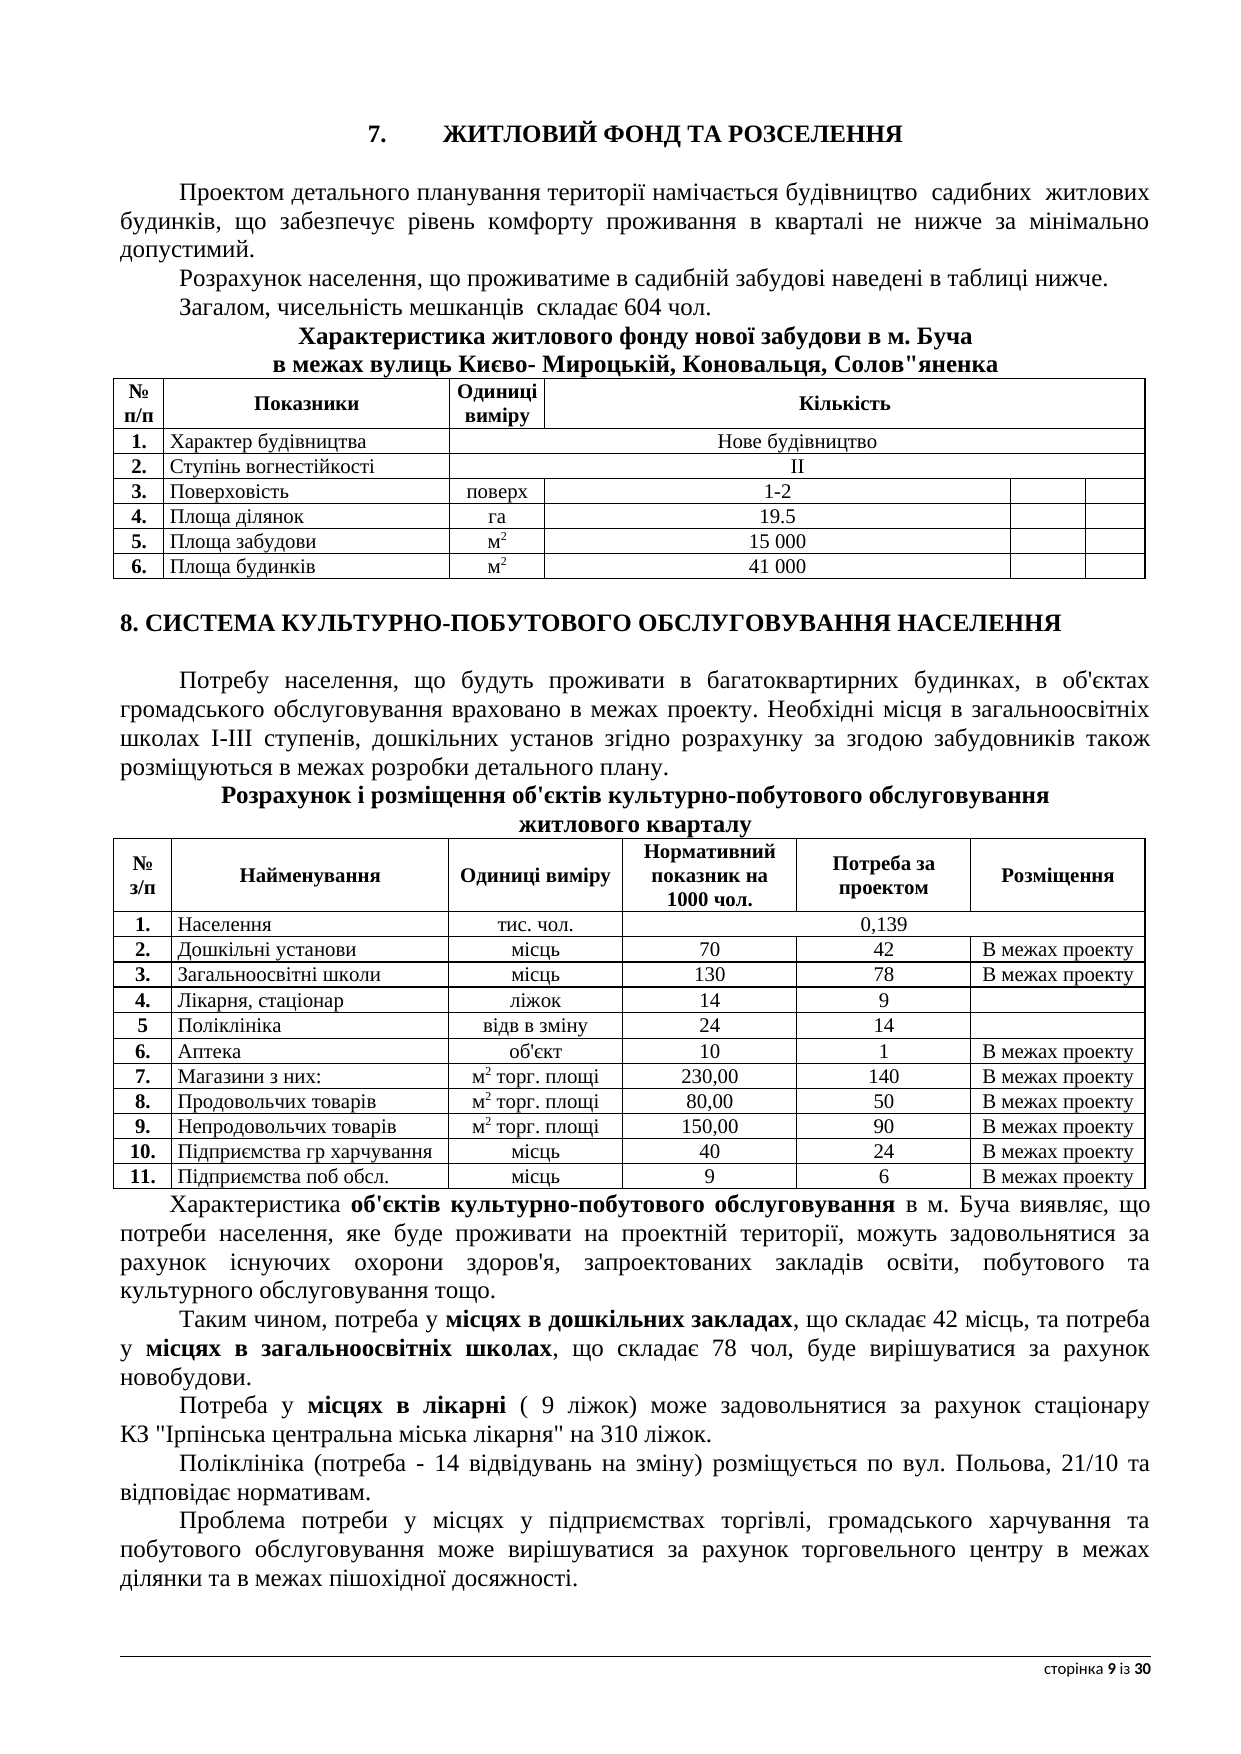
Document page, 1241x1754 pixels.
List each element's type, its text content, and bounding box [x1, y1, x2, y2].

table_cell 70 [623, 937, 796, 961]
table_cell 9 [797, 988, 970, 1012]
table_cell 6. [114, 1039, 171, 1063]
table_cell 130 [623, 963, 796, 986]
table_cell 8. [114, 1089, 171, 1113]
table_cell 41 000 [545, 554, 1010, 578]
text житлового кварталу [120, 809, 1151, 838]
table_cell 6 [797, 1164, 970, 1188]
table_cell ІІ [450, 454, 1144, 478]
text в межах вулиць Києво- Мироцькій, Коновальця, Солов"яненка [120, 349, 1151, 378]
table_cell [1086, 554, 1144, 578]
table_cell 40 [623, 1139, 796, 1163]
text Таким чином, потреба у місцях в дошкільних закладах, що складає 42 місць, та потреба у місцях в загальноосвітніх школах, що складає 78 чол, буде вирішуватися за рахунок новобудови. [120, 1304, 1151, 1390]
table_cell 15 000 [545, 529, 1010, 553]
table_cell 80,00 [623, 1089, 796, 1113]
table_cell Площа будинків [164, 554, 449, 578]
table_cell [971, 1013, 1144, 1037]
table_cell 0,139 [623, 912, 1144, 936]
table_cell Аптека [172, 1039, 448, 1063]
table_cell 10. [114, 1139, 171, 1163]
table_cell 7. [114, 1064, 171, 1088]
table_header Одиниці виміру [449, 839, 622, 911]
text Розрахунок і розміщення об'єктів культурно-побутового обслуговування [120, 780, 1151, 809]
text Поліклініка (потреба - 14 відвідувань на зміну) розміщується по вул. Польова, 21/10 та відповідає нормативам. [120, 1448, 1151, 1505]
table_cell Площа ділянок [164, 504, 449, 528]
table_cell м2 [450, 554, 544, 578]
table_header Розміщення [971, 839, 1144, 911]
text Потреба у місцях в лікарні ( 9 ліжок) може задовольнятися за рахунок стаціонару КЗ "Ірпінська центральна міська лікарня" на 310 ліжок. [120, 1390, 1151, 1448]
table_cell В межах проекту [971, 1064, 1144, 1088]
table_cell га [450, 504, 544, 528]
table_cell [1086, 504, 1144, 528]
table_cell 24 [623, 1013, 796, 1037]
text Проектом детального планування території намічається будівництво садибних житлових будинків, що забезпечує рівень комфорту проживання в кварталі не нижче за мінімально допустимий. [120, 177, 1151, 263]
text Розрахунок населення, що проживатиме в садибній забудові наведені в таблиці нижче. [120, 263, 1151, 292]
table_header № з/п [114, 839, 171, 911]
table_cell [1011, 529, 1085, 553]
table_header Нормативний показник на 1000 чол. [623, 839, 796, 911]
table_cell Підприємства гр харчування [172, 1139, 448, 1163]
table_cell Непродовольчих товарів [172, 1114, 448, 1138]
table_cell 3. [114, 963, 171, 986]
table_cell місць [449, 937, 622, 961]
table_cell м2 [450, 529, 544, 553]
table_cell 9. [114, 1114, 171, 1138]
table_cell 78 [797, 963, 970, 986]
table_cell 2. [114, 454, 163, 478]
table_cell 1. [114, 429, 163, 453]
table_cell тис. чол. [449, 912, 622, 936]
table_cell 9 [623, 1164, 796, 1188]
table_cell Поверховість [164, 479, 449, 503]
table_cell 6. [114, 554, 163, 578]
table_header Потреба за проектом [797, 839, 970, 911]
table_cell [1011, 554, 1085, 578]
table_cell 140 [797, 1064, 970, 1088]
table_cell [1086, 529, 1144, 553]
text Потребу населення, що будуть проживати в багатоквартирних будинках, в об'єктах громадського обслуговування враховано в межах проекту. Необхідні місця в загальноосвітніх школах І-ІІІ ступенів, дошкільних установ згідно розрахунку за згодою забудовників також розміщуються в межах розробки детального плану. [120, 665, 1151, 780]
table_cell місць [449, 1139, 622, 1163]
table_cell [1086, 479, 1144, 503]
table_cell В межах проекту [971, 1039, 1144, 1063]
table_cell 19.5 [545, 504, 1010, 528]
text Характеристика об'єктів культурно-побутового обслуговування в м. Буча виявляє, що потреби населення, яке буде проживати на проектній території, можуть задовольнятися за рахунок існуючих охорони здоров'я, запроектованих закладів освіти, побутового та культурного обслуговування тощо. [120, 1189, 1151, 1304]
text 7. ЖИТЛОВИЙ ФОНД ТА РОЗСЕЛЕННЯ [120, 119, 1151, 148]
table_cell місць [449, 963, 622, 986]
table_cell Нове будівництво [450, 429, 1144, 453]
table_cell Ступінь вогнестійкості [164, 454, 449, 478]
table_cell 14 [623, 988, 796, 1012]
table_header Одиниці виміру [450, 379, 544, 427]
table_cell м2 торг. площі [449, 1089, 622, 1113]
text 8. СИСТЕМА КУЛЬТУРНО-ПОБУТОВОГО ОБСЛУГОВУВАННЯ НАСЕЛЕННЯ [120, 608, 1151, 637]
table_header Найменування [172, 839, 448, 911]
table_cell В межах проекту [971, 1139, 1144, 1163]
table_cell 1 [797, 1039, 970, 1063]
table_cell 14 [797, 1013, 970, 1037]
table_cell м2 торг. площі [449, 1114, 622, 1138]
table_cell 150,00 [623, 1114, 796, 1138]
table_cell 5 [114, 1013, 171, 1037]
table_cell Дошкільні установи [172, 937, 448, 961]
table_cell [1011, 504, 1085, 528]
table_cell 1. [114, 912, 171, 936]
table_cell В межах проекту [971, 1089, 1144, 1113]
table_cell Поліклініка [172, 1013, 448, 1037]
table_cell 11. [114, 1164, 171, 1188]
table_cell поверх [450, 479, 544, 503]
table_cell Площа забудови [164, 529, 449, 553]
text Загалом, чисельність мешканців складає 604 чол. [120, 292, 1151, 321]
table_cell [971, 988, 1144, 1012]
table_cell В межах проекту [971, 1164, 1144, 1188]
table_cell В межах проекту [971, 937, 1144, 961]
table_cell В межах проекту [971, 1114, 1144, 1138]
table_cell Загальноосвітні школи [172, 963, 448, 986]
text Характеристика житлового фонду нової забудови в м. Буча [120, 321, 1151, 349]
table_cell Підприємства поб обсл. [172, 1164, 448, 1188]
table_cell Магазини з них: [172, 1064, 448, 1088]
table_cell 4. [114, 988, 171, 1012]
table_cell [1011, 479, 1085, 503]
table_cell 24 [797, 1139, 970, 1163]
table_cell 90 [797, 1114, 970, 1138]
table_cell 2. [114, 937, 171, 961]
table_header Кількість [545, 379, 1144, 427]
table_cell 3. [114, 479, 163, 503]
table_cell місць [449, 1164, 622, 1188]
table_cell ліжок [449, 988, 622, 1012]
table_cell 230,00 [623, 1064, 796, 1088]
table_header Показники [164, 379, 449, 427]
table_cell Лікарня, стаціонар [172, 988, 448, 1012]
table_cell 10 [623, 1039, 796, 1063]
text Проблема потреби у місцях у підприємствах торгівлі, громадського харчування та побутового обслуговування може вирішуватися за рахунок торговельного центру в межах ділянки та в межах пішохідної досяжності. [120, 1505, 1151, 1592]
table_cell 5. [114, 529, 163, 553]
table_header № п/п [114, 379, 163, 427]
table_cell м2 торг. площі [449, 1064, 622, 1088]
table_cell 1-2 [545, 479, 1010, 503]
table_cell В межах проекту [971, 963, 1144, 986]
table_cell 42 [797, 937, 970, 961]
table_cell 4. [114, 504, 163, 528]
table_cell Населення [172, 912, 448, 936]
table_cell Характер будівництва [164, 429, 449, 453]
table_cell об'єкт [449, 1039, 622, 1063]
table_cell 50 [797, 1089, 970, 1113]
table_cell відв в зміну [449, 1013, 622, 1037]
table_cell Продовольчих товарів [172, 1089, 448, 1113]
